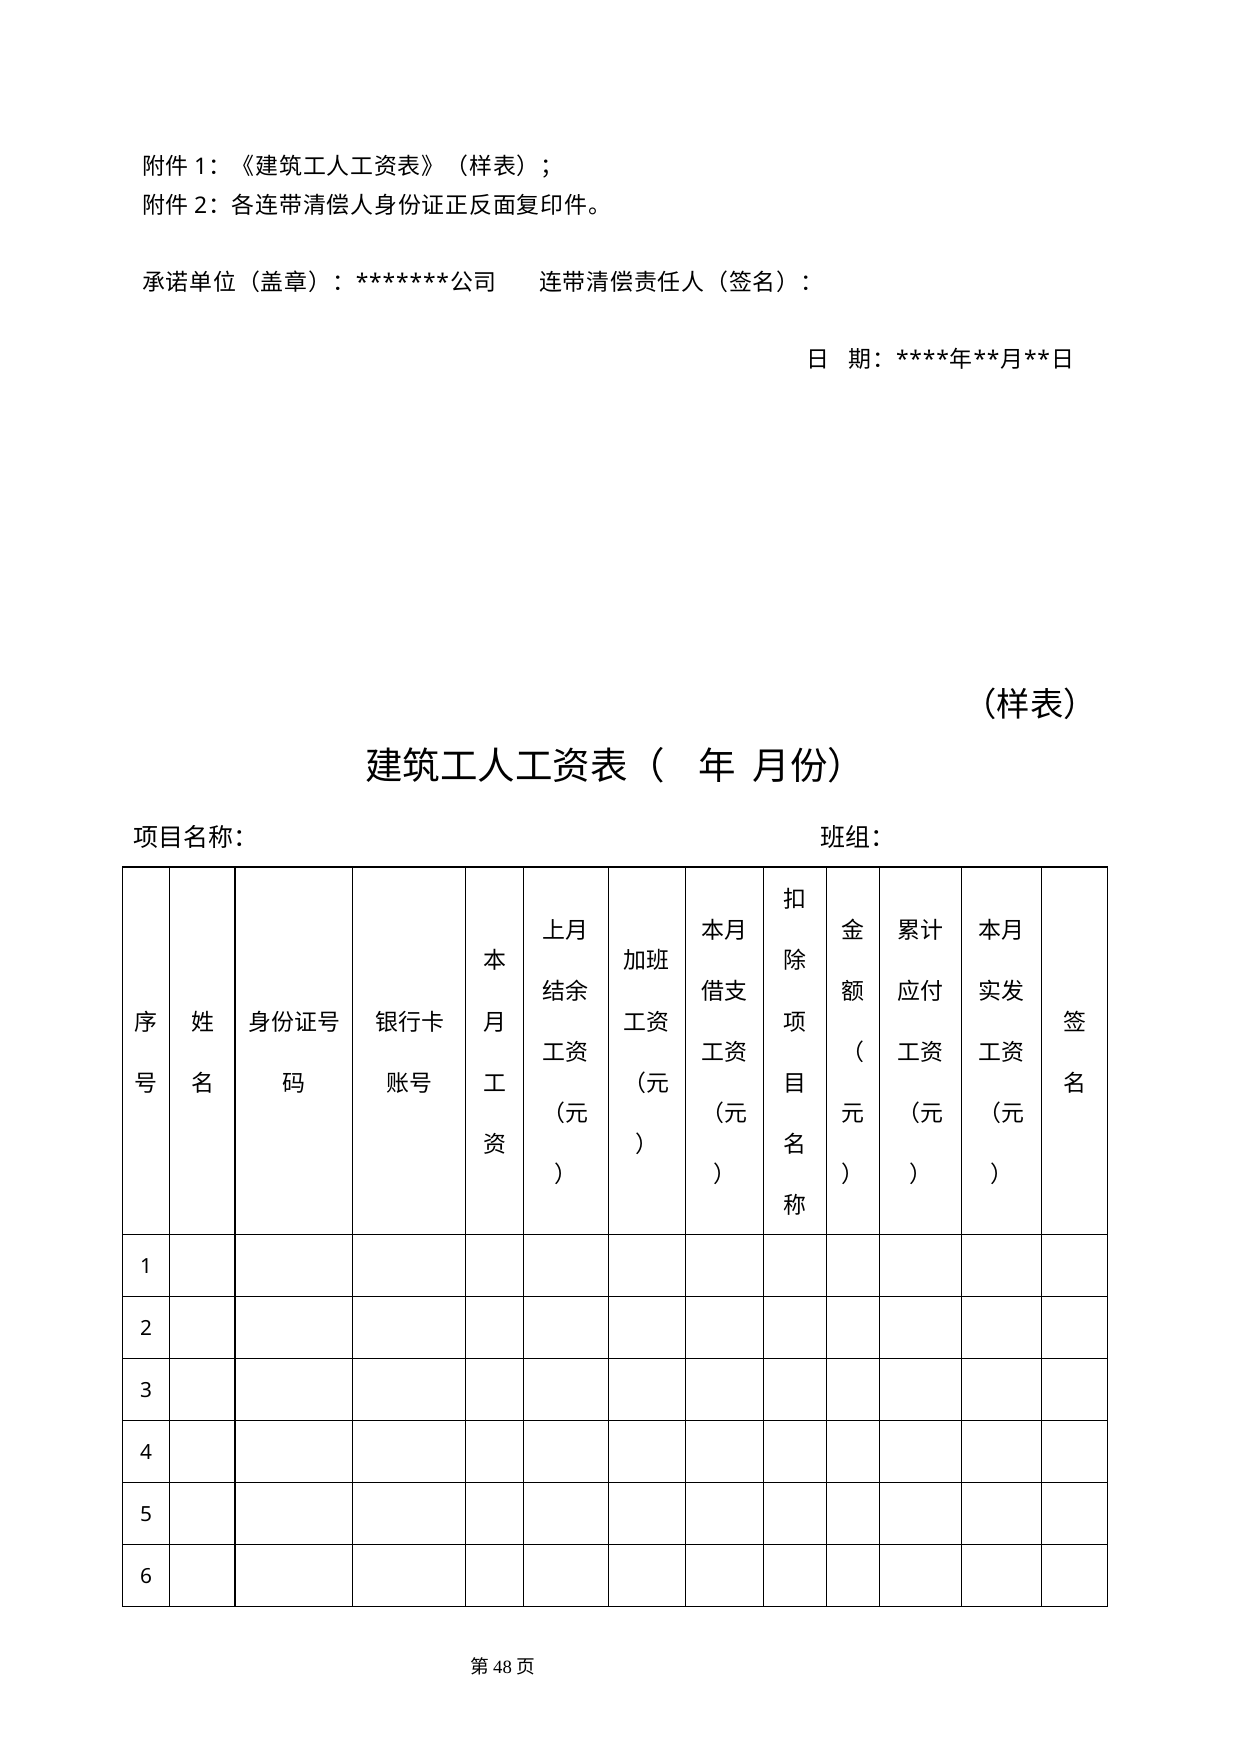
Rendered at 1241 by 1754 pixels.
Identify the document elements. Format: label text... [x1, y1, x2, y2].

table_cell 身份证号码 [236, 868, 352, 1234]
table_cell [353, 1545, 465, 1606]
table_cell [827, 1359, 879, 1420]
table_cell [524, 1545, 608, 1606]
table_cell [524, 1421, 608, 1482]
table_cell [962, 1359, 1041, 1420]
table_cell [1042, 1483, 1107, 1544]
table_cell 4 [123, 1421, 169, 1482]
table_cell 本月实发工资（元） [962, 868, 1041, 1234]
table_cell [1042, 1297, 1107, 1358]
table_cell [609, 1421, 685, 1482]
table_cell 6 [123, 1545, 169, 1606]
table_cell [1042, 1545, 1107, 1606]
table_cell [764, 1359, 826, 1420]
table_cell [827, 1421, 879, 1482]
table_cell [962, 1545, 1041, 1606]
table_cell 上月结余工资（元） [524, 868, 608, 1234]
table_cell 累计应付工资（元） [880, 868, 961, 1234]
table_cell [353, 1235, 465, 1296]
list 日 期：****年**月**日 [142, 346, 1074, 372]
table_cell [170, 1483, 234, 1544]
table_cell [827, 1545, 879, 1606]
table_cell [686, 1483, 763, 1544]
table_cell [764, 1297, 826, 1358]
table_cell [609, 1359, 685, 1420]
table_cell [170, 1421, 234, 1482]
table_cell [524, 1235, 608, 1296]
table_cell 班组： [608, 805, 1108, 866]
table_cell [170, 1545, 234, 1606]
table_cell 序号 [123, 868, 169, 1234]
table_cell [764, 1235, 826, 1296]
table_cell 扣除项目名称 [764, 868, 826, 1234]
table_cell [524, 1297, 608, 1358]
table_cell [170, 1297, 234, 1358]
table_cell [524, 1483, 608, 1544]
table_cell [686, 1235, 763, 1296]
table_cell [827, 1235, 879, 1296]
table_cell 加班工资（元） [609, 868, 685, 1234]
table_cell [236, 1421, 352, 1482]
table_cell [466, 1421, 523, 1482]
table_cell [962, 1235, 1041, 1296]
table_cell [764, 1483, 826, 1544]
table_cell [353, 1421, 465, 1482]
table_cell [880, 1235, 961, 1296]
table_header （样表） 建筑工人工资表（ 年 月份） [122, 659, 1108, 805]
table_cell [764, 1421, 826, 1482]
table_cell 签名 [1042, 868, 1107, 1234]
table_cell [1042, 1359, 1107, 1420]
table_cell [962, 1421, 1041, 1482]
table_cell 姓名 [170, 868, 234, 1234]
table_cell [609, 1297, 685, 1358]
table_cell [466, 1297, 523, 1358]
table_cell [962, 1297, 1041, 1358]
table_cell [1042, 1235, 1107, 1296]
table_cell 2 [123, 1297, 169, 1358]
table_cell [466, 1359, 523, 1420]
table_cell [609, 1235, 685, 1296]
table_cell [170, 1235, 234, 1296]
table_cell [962, 1483, 1041, 1544]
table_cell [609, 1483, 685, 1544]
table_cell [236, 1235, 352, 1296]
table_cell 3 [123, 1359, 169, 1420]
table_cell [466, 1545, 523, 1606]
table_cell [880, 1545, 961, 1606]
list 附件1：《建筑工人工资表》（样表）； [142, 153, 1074, 180]
table_cell 本月工资 [466, 868, 523, 1234]
table_cell [880, 1421, 961, 1482]
table_cell [170, 1359, 234, 1420]
table_cell [609, 1545, 685, 1606]
table_cell [764, 1545, 826, 1606]
table_cell [236, 1359, 352, 1420]
table_cell [880, 1297, 961, 1358]
table_cell [466, 1483, 523, 1544]
table_cell 银行卡账号 [353, 868, 465, 1234]
table_cell 1 [123, 1235, 169, 1296]
table_cell [880, 1359, 961, 1420]
table_cell 项目名称： [122, 805, 608, 866]
table_cell [353, 1483, 465, 1544]
table_cell [686, 1359, 763, 1420]
table_cell 金额（元） [827, 868, 879, 1234]
table_cell [353, 1297, 465, 1358]
table_cell [236, 1545, 352, 1606]
table_cell [686, 1545, 763, 1606]
table_cell [466, 1235, 523, 1296]
table_cell 5 [123, 1483, 169, 1544]
table_cell [236, 1483, 352, 1544]
list 承诺单位（盖章）：*******公司 连带清偿责任人（签名）： [142, 269, 1074, 296]
table_cell [880, 1483, 961, 1544]
table_cell [827, 1297, 879, 1358]
table_cell 本月借支工资（元） [686, 868, 763, 1234]
table_cell [353, 1359, 465, 1420]
table_cell [686, 1421, 763, 1482]
list 附件2：各连带清偿人身份证正反面复印件。 [142, 192, 1074, 219]
table_cell [686, 1297, 763, 1358]
table_cell [827, 1483, 879, 1544]
table_cell [524, 1359, 608, 1420]
table_cell [1042, 1421, 1107, 1482]
table_cell [236, 1297, 352, 1358]
